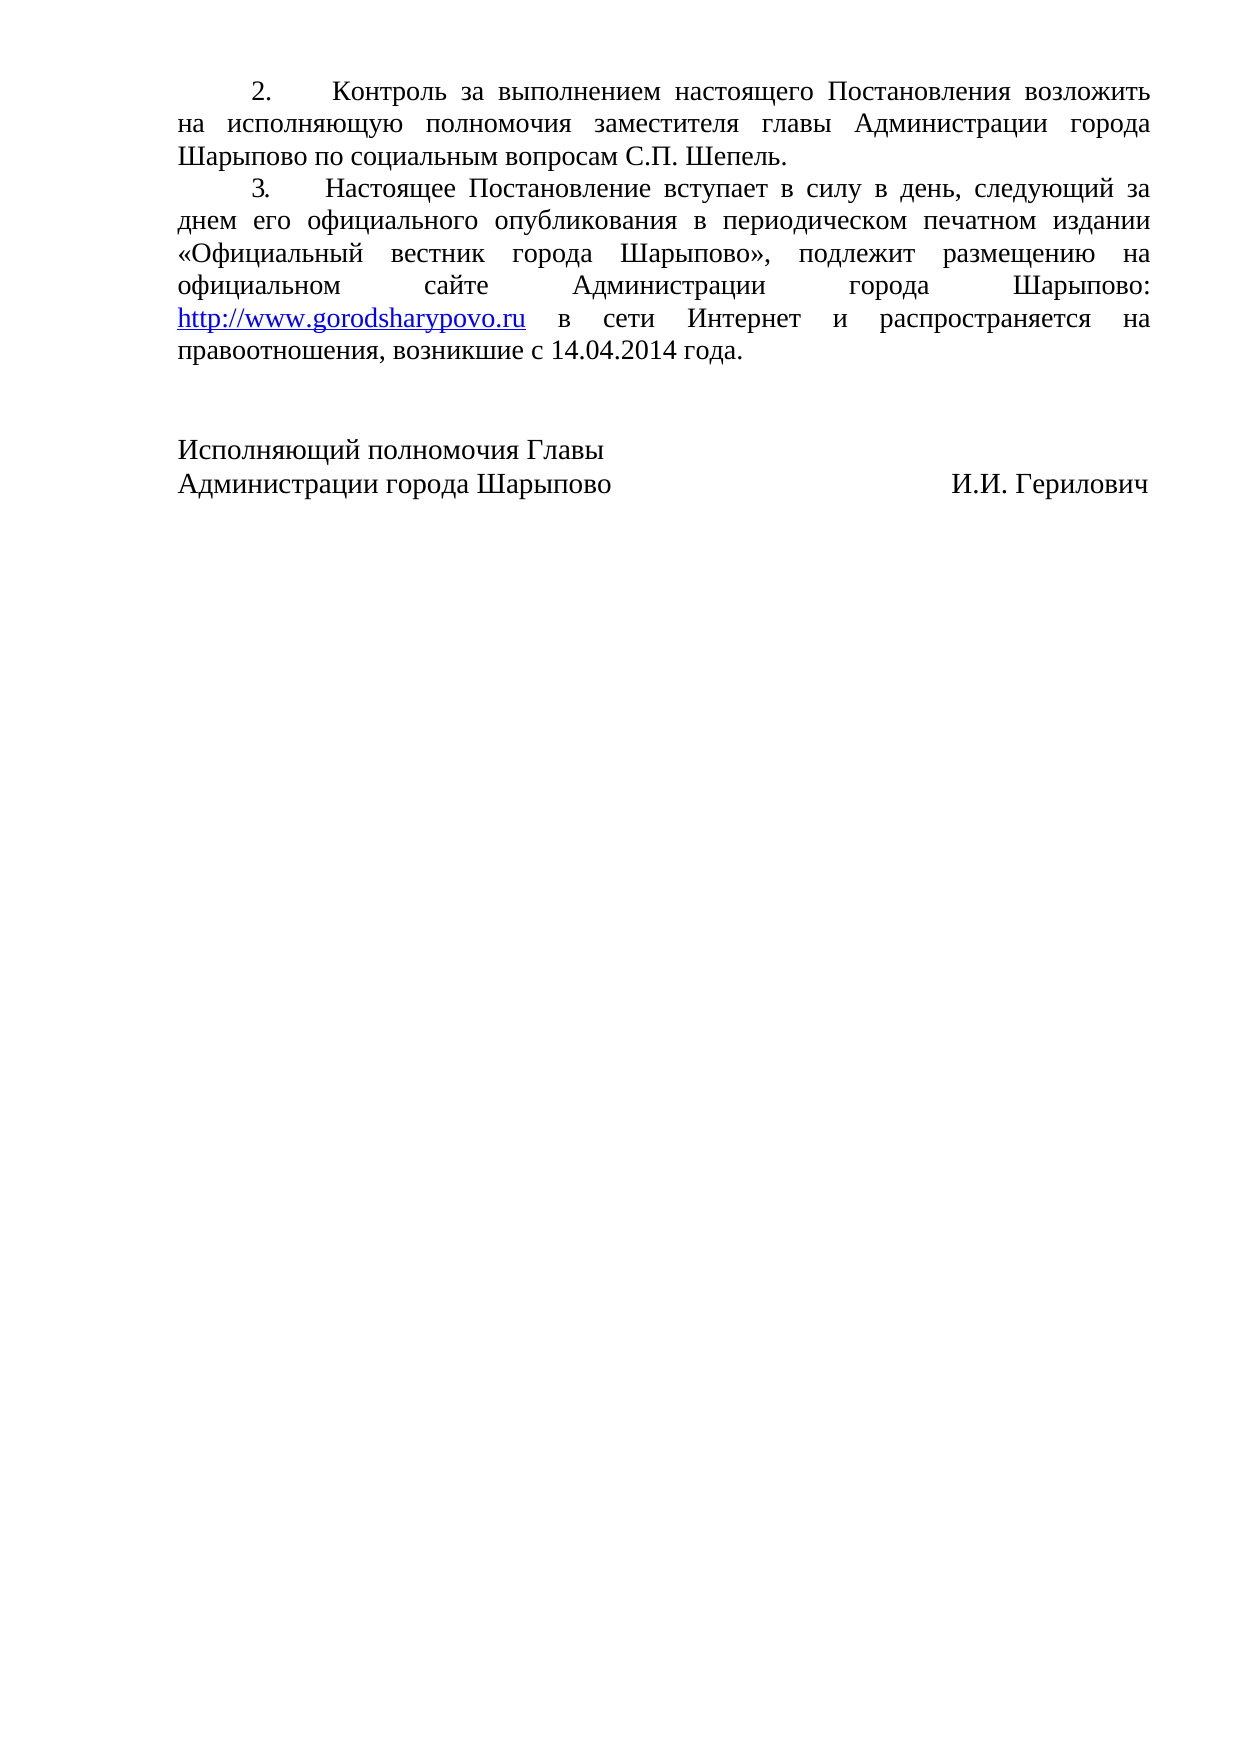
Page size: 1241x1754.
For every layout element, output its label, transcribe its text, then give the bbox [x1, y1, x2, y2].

text Администрации города Шарыпово И.И. Герилович [177, 466, 1152, 499]
list Настоящее Постановление вступает в силу в день, следующий за днем его официального опубликования в периодическом печатном издании «Официальный вестник города Шарыпово», подлежит размещению на официальном сайте Администрации города Шарыпово: http://www.gorodsharypovo.ru в сети Интернет и распространяется на правоотношения, возникшие с 14.04.2014 года. [177, 171, 1152, 365]
text Исполняющий полномочия Главы [177, 432, 1152, 466]
list Контроль за выполнением настоящего Постановления возложить на исполняющую полномочия заместителя главы Администрации города Шарыпово по социальным вопросам С.П. Шепель. [177, 74, 1152, 171]
